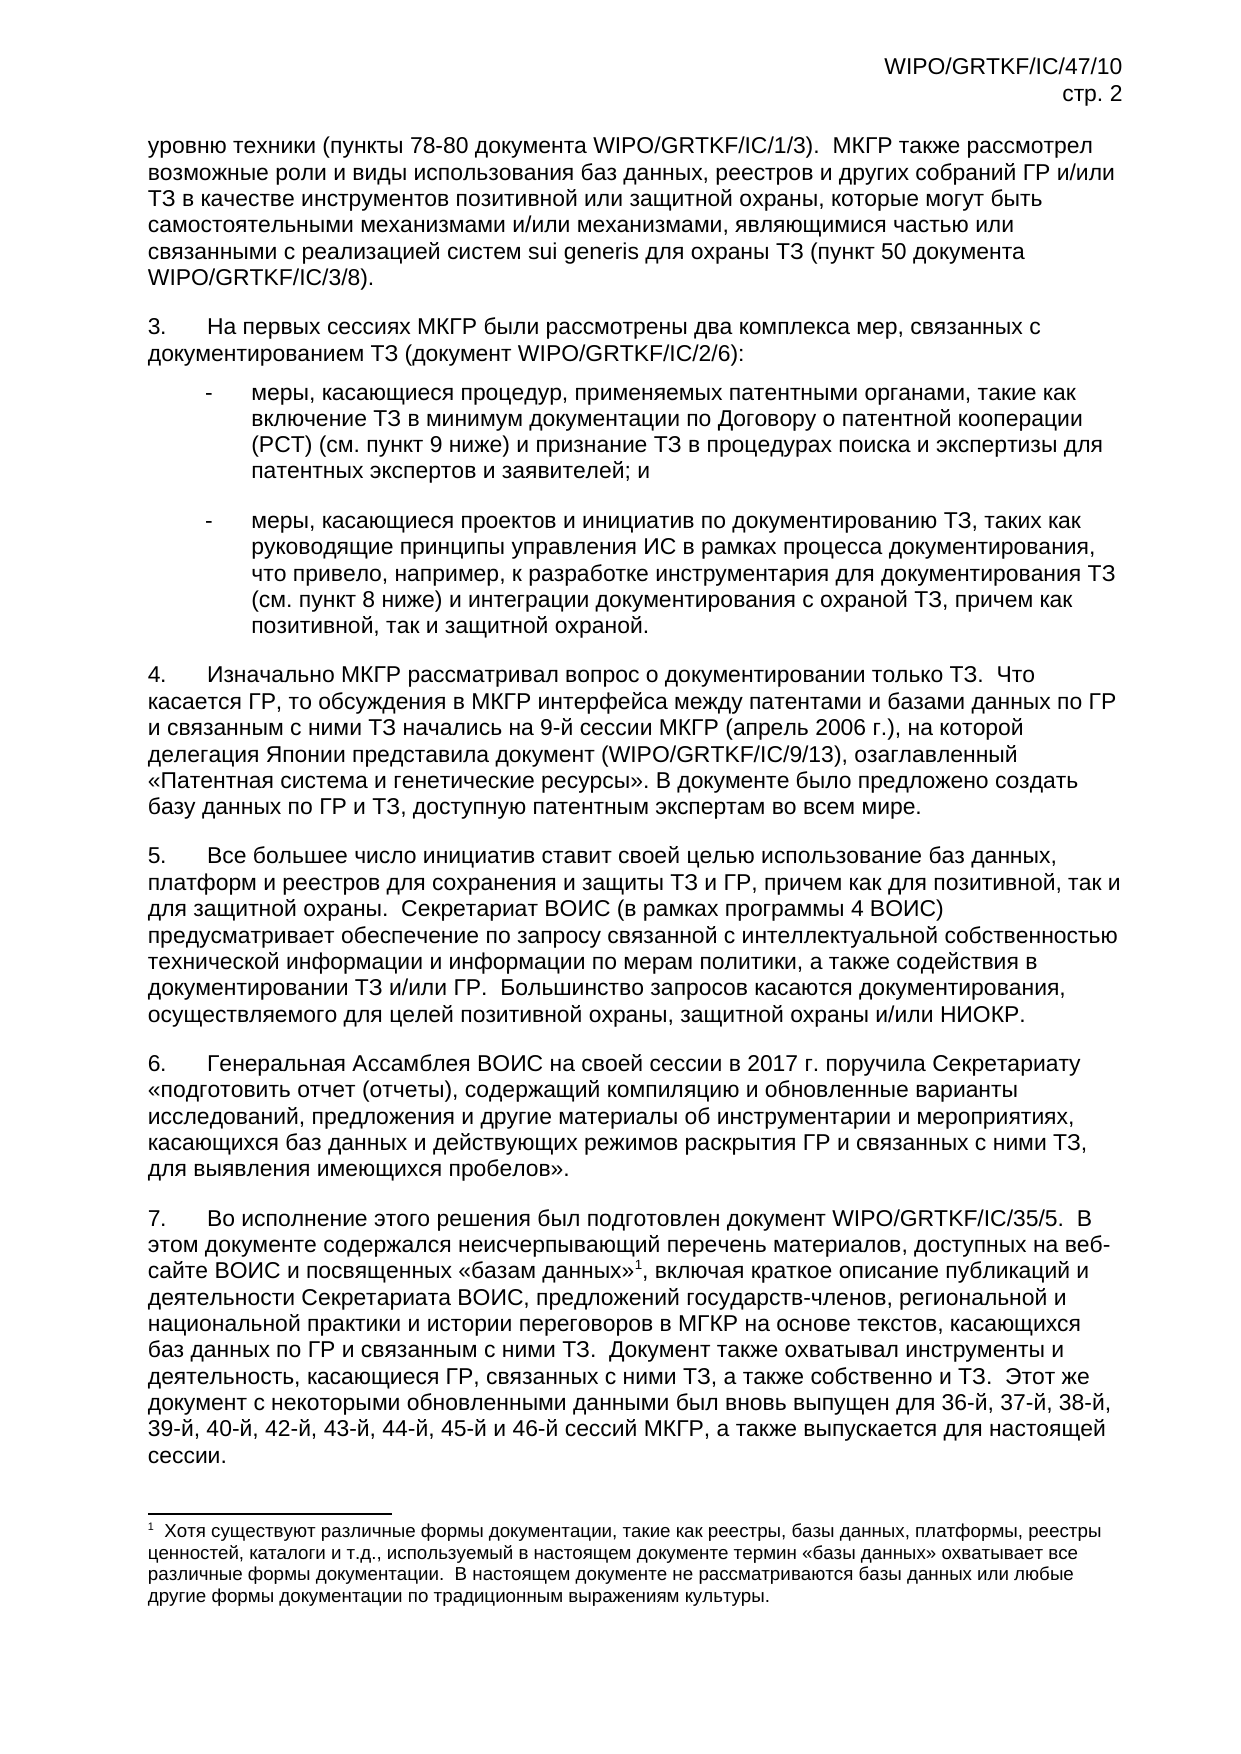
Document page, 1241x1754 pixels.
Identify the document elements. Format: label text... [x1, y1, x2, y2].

text Изначально МКГР рассматривал вопрос о документировании только ТЗ. Что касается ГР, то обсуждения в МКГР интерфейса между патентами и базами данных по ГР и связанным с ними ТЗ начались на 9-й сессии МКГР (апрель 2006 г.), на которой делегация Японии представила документ (WIPO/GRTKF/IC/9/13), озаглавленный «Патентная система и генетические ресурсы». В документе было предложено создать базу данных по ГР и ТЗ, доступную патентным экспертам во всем мире. [148, 661, 1122, 819]
list - меры, касающиеся проектов и инициатив по документированию ТЗ, таких как руководящие принципы управления ИС в рамках процесса документирования, что привело, например, к разработке инструментария для документирования ТЗ (см. пункт 8 ниже) и интеграции документирования с охраной ТЗ, причем как позитивной, так и защитной охраной. [205, 507, 1122, 638]
text Генеральная Ассамблея ВОИС на своей сессии в 2017 г. поручила Секретариату «подготовить отчет (отчеты), содержащий компиляцию и обновленные варианты исследований, предложения и другие материалы об инструментарии и мероприятиях, касающихся баз данных и действующих режимов раскрытия ГР и связанных с ними ТЗ, для выявления имеющихся пробелов». [148, 1050, 1122, 1182]
list - меры, касающиеся процедур, применяемых патентными органами, такие как включение ТЗ в минимум документации по Договору о патентной кооперации (PCT) (см. пункт 9 ниже) и признание ТЗ в процедурах поиска и экспертизы для патентных экспертов и заявителей; и [205, 378, 1122, 484]
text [148, 132, 1122, 290]
text Все большее число инициатив ставит своей целью использование баз данных, платформ и реестров для сохранения и защиты ТЗ и ГР, причем как для позитивной, так и для защитной охраны. Секретариат ВОИС (в рамках программы 4 ВОИС) предусматривает обеспечение по запросу связанной с интеллектуальной собственностью технической информации и информации по мерам политики, а также содействия в документировании ТЗ и/или ГР. Большинство запросов касаются документирования, осуществляемого для целей позитивной охраны, защитной охраны и/или НИОКР. [148, 842, 1122, 1027]
text Во исполнение этого решения был подготовлен документ WIPO/GRTKF/IC/35/5. В этом документе содержался неисчерпывающий перечень материалов, доступных на веб-сайте ВОИС и посвященных «базам данных», включая краткое описание публикаций и деятельности Секретариата ВОИС, предложений государств-членов, региональной и национальной практики и истории переговоров в МГКР на основе текстов, касающихся баз данных по ГР и связанным с ними ТЗ. Документ также охватывал инструменты и деятельность, касающиеся ГР, связанных с ними ТЗ, а также собственно и ТЗ. Этот же документ с некоторыми обновленными данными был вновь выпущен для 36-й, 37-й, 38-й, 39-й, 40-й, 42-й, 43-й, 44-й, 45-й и 46-й сессий МКГР, а также выпускается для настоящей сессии. [148, 1204, 1122, 1468]
text На первых сессиях МКГР были рассмотрены два комплекса мер, связанных с документированием ТЗ (документ WIPO/GRTKF/IC/2/6): [148, 313, 1122, 366]
